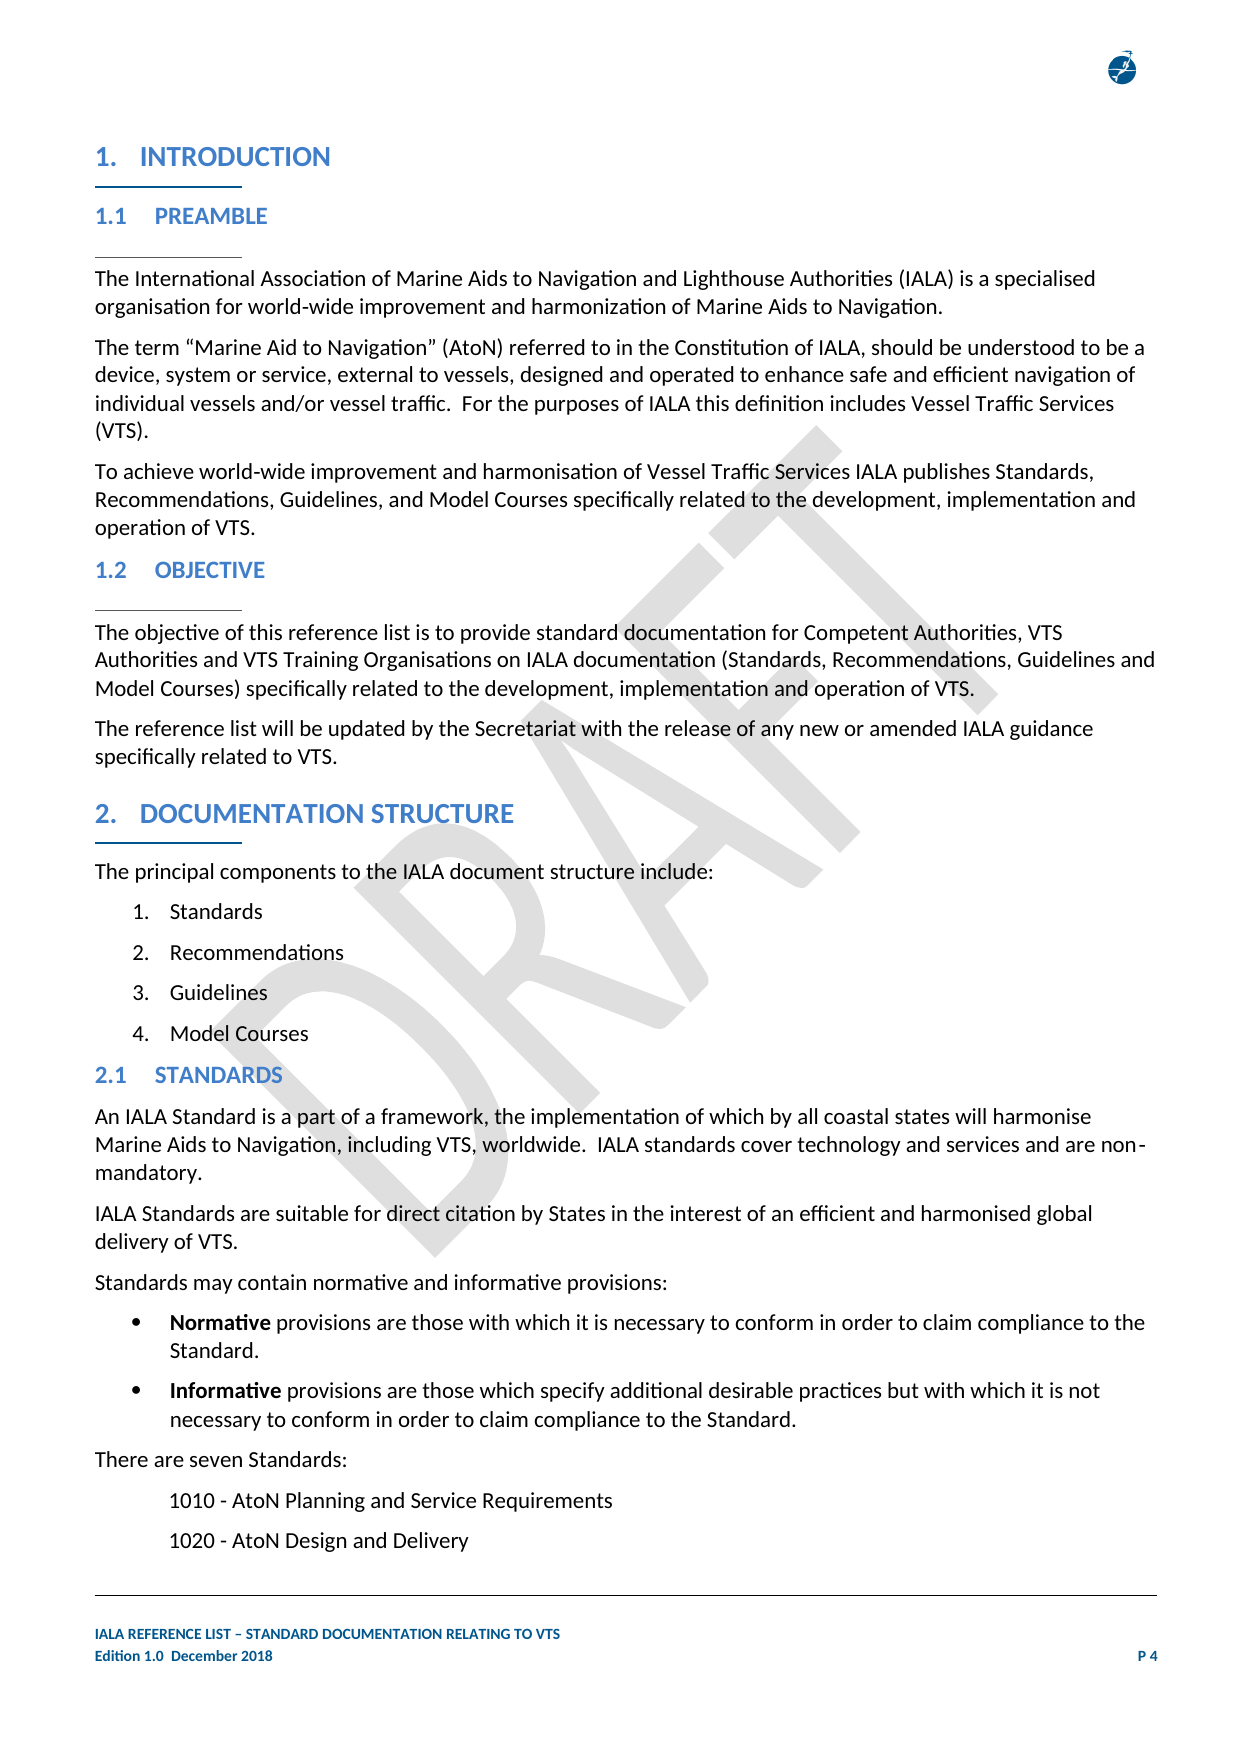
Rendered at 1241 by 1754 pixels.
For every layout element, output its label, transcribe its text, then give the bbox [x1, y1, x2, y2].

text An IALA Standard is a part of a framework, the implementation of which by all coastal states will harmonise Marine Aids to Navigation, including VTS, worldwide. IALA standards cover technology and services and are non‐mandatory. [94, 1102, 1157, 1187]
text The term “Marine Aid to Navigation” (AtoN) referred to in the Constitution of IALA, should be understood to be a device, system or service, external to vessels, designed and operated to enhance safe and efficient navigation of individual vessels and/or vessel traffic. For the purposes of IALA this definition includes Vessel Traffic Services (VTS). [94, 333, 1157, 445]
picture [1077, 0, 1196, 119]
text The reference list will be updated by the Secretariat with the release of any new or amended IALA guidance specifically related to VTS. [94, 714, 1157, 770]
text The objective of this reference list is to provide standard documentation for Competent Authorities, VTS Authorities and VTS Training Organisations on IALA documentation (Standards, Recommendations, Guidelines and Model Courses) specifically related to the development, implementation and operation of VTS. [94, 618, 1157, 702]
list Informative provisions are those which specify additional desirable practices but with which it is not necessary to conform in order to claim compliance to the Standard. [132, 1377, 1157, 1433]
text There are seven Standards: [94, 1445, 1157, 1473]
list Model Courses [132, 1019, 1157, 1047]
subtitle documentation structure [94, 795, 1157, 831]
text 1020 - AtoN Design and Delivery [168, 1526, 1157, 1554]
subtitle Preamble [94, 200, 1157, 231]
subtitle Objective [94, 554, 1157, 584]
list Guidelines [132, 978, 1157, 1006]
text The principal components to the IALA document structure include: [94, 857, 1157, 885]
list Standards [132, 897, 1157, 925]
list Normative provisions are those with which it is necessary to conform in order to claim compliance to the Standard. [132, 1308, 1157, 1364]
text 1010 - AtoN Planning and Service Requirements [168, 1486, 1157, 1514]
text To achieve world‐wide improvement and harmonisation of Vessel Traffic Services IALA publishes Standards, Recommendations, Guidelines, and Model Courses specifically related to the development, implementation and operation of VTS. [94, 457, 1157, 541]
text The International Association of Marine Aids to Navigation and Lighthouse Authorities (IALA) is a specialised organisation for world‐wide improvement and harmonization of Marine Aids to Navigation. [94, 264, 1157, 320]
subtitle INTRODUCTION [94, 138, 1157, 174]
subtitle Standards [94, 1059, 1157, 1090]
text IALA Standards are suitable for direct citation by States in the interest of an efficient and harmonised global delivery of VTS. [94, 1199, 1157, 1255]
list Recommendations [132, 938, 1157, 966]
text Standards may contain normative and informative provisions: [94, 1268, 1157, 1296]
